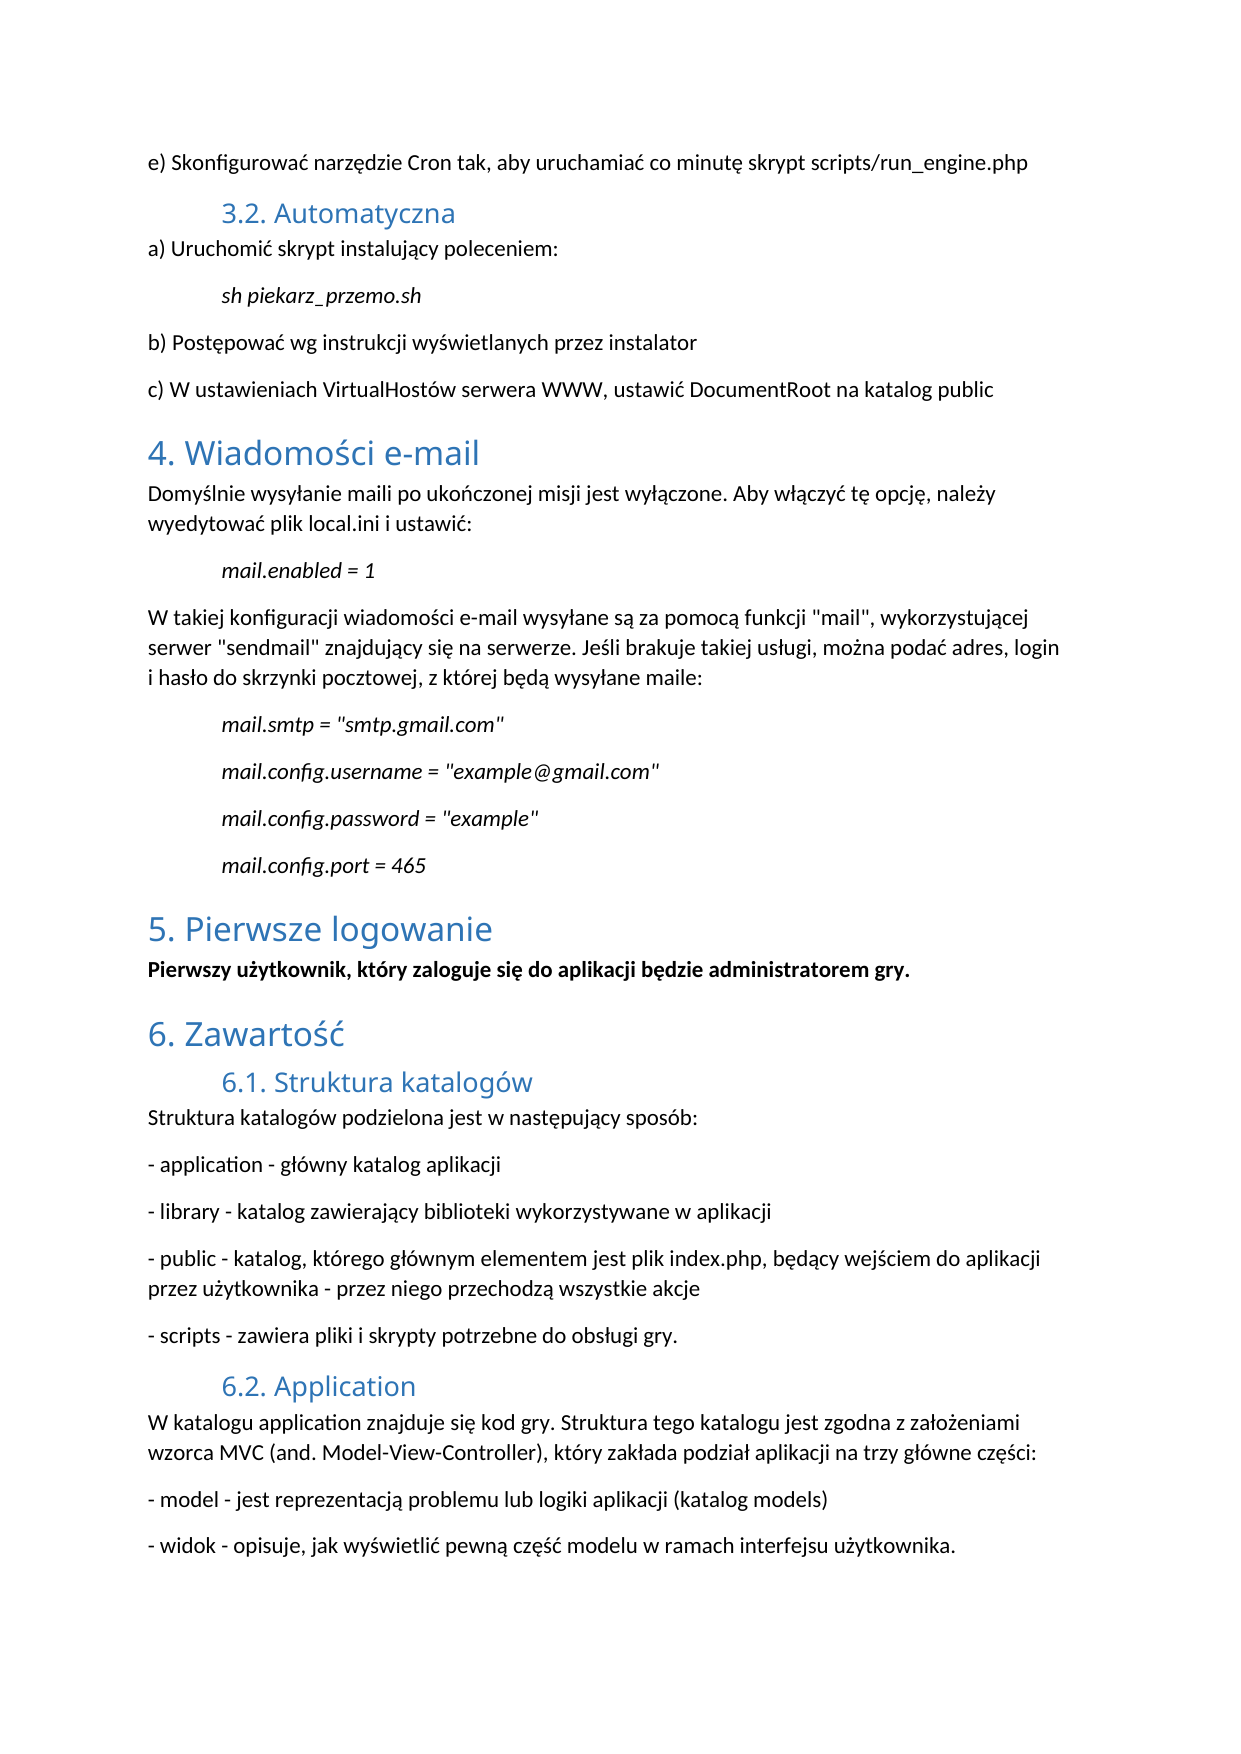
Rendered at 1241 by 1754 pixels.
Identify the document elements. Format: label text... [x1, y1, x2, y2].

subtitle 5. Pierwsze logowanie [148, 906, 1093, 952]
text - model - jest reprezentacją problemu lub logiki aplikacji (katalog models) [148, 1485, 1093, 1513]
text a) Uruchomić skrypt instalujący poleceniem: [148, 234, 1093, 262]
subtitle 6. Zawartość [148, 1010, 1093, 1056]
text W katalogu application znajduje się kod gry. Struktura tego katalogu jest zgodna z założeniami wzorca MVC (and. Model-View-Controller), który zakłada podział aplikacji na trzy główne części: [148, 1408, 1093, 1466]
text e) Skonfigurować narzędzie Cron tak, aby uruchamiać co minutę skrypt scripts/run_engine.php [148, 148, 1093, 176]
text - scripts - zawiera pliki i skrypty potrzebne do obsługi gry. [148, 1321, 1093, 1349]
subtitle 6.2. Application [221, 1368, 1093, 1405]
text b) Postępować wg instrukcji wyświetlanych przez instalator [148, 328, 1093, 356]
text W takiej konfiguracji wiadomości e-mail wysyłane są za pomocą funkcji "mail", wykorzystującej serwer "sendmail" znajdujący się na serwerze. Jeśli brakuje takiej usługi, można podać adres, login i hasło do skrzynki pocztowej, z której będą wysyłane maile: [148, 603, 1093, 691]
subtitle 4. Wiadomości e-mail [148, 430, 1093, 476]
text - library - katalog zawierający biblioteki wykorzystywane w aplikacji [148, 1197, 1093, 1225]
text c) W ustawieniach VirtualHostów serwera WWW, ustawić DocumentRoot na katalog public [148, 375, 1093, 403]
text mail.config.username = "example@gmail.com" [221, 757, 1093, 785]
text - widok - opisuje, jak wyświetlić pewną część modelu w ramach interfejsu użytkownika. [148, 1532, 1093, 1559]
subtitle 6.1. Struktura katalogów [221, 1063, 1093, 1100]
text mail.config.password = "example" [221, 804, 1093, 832]
text Pierwszy użytkownik, który zaloguje się do aplikacji będzie administratorem gry. [148, 955, 1093, 983]
subtitle 3.2. Automatyczna [221, 194, 1093, 231]
text mail.smtp = "smtp.gmail.com" [221, 710, 1093, 738]
text mail.enabled = 1 [148, 556, 1093, 584]
text - application - główny katalog aplikacji [148, 1150, 1093, 1178]
text Domyślnie wysyłanie maili po ukończonej misji jest wyłączone. Aby włączyć tę opcję, należy wyedytować plik local.ini i ustawić: [148, 479, 1093, 537]
text Struktura katalogów podzielona jest w następujący sposób: [148, 1103, 1093, 1131]
text mail.config.port = 465 [221, 851, 1093, 879]
text - public - katalog, którego głównym elementem jest plik index.php, będący wejściem do aplikacji przez użytkownika - przez niego przechodzą wszystkie akcje [148, 1244, 1093, 1302]
text sh piekarz_przemo.sh [148, 281, 1093, 309]
